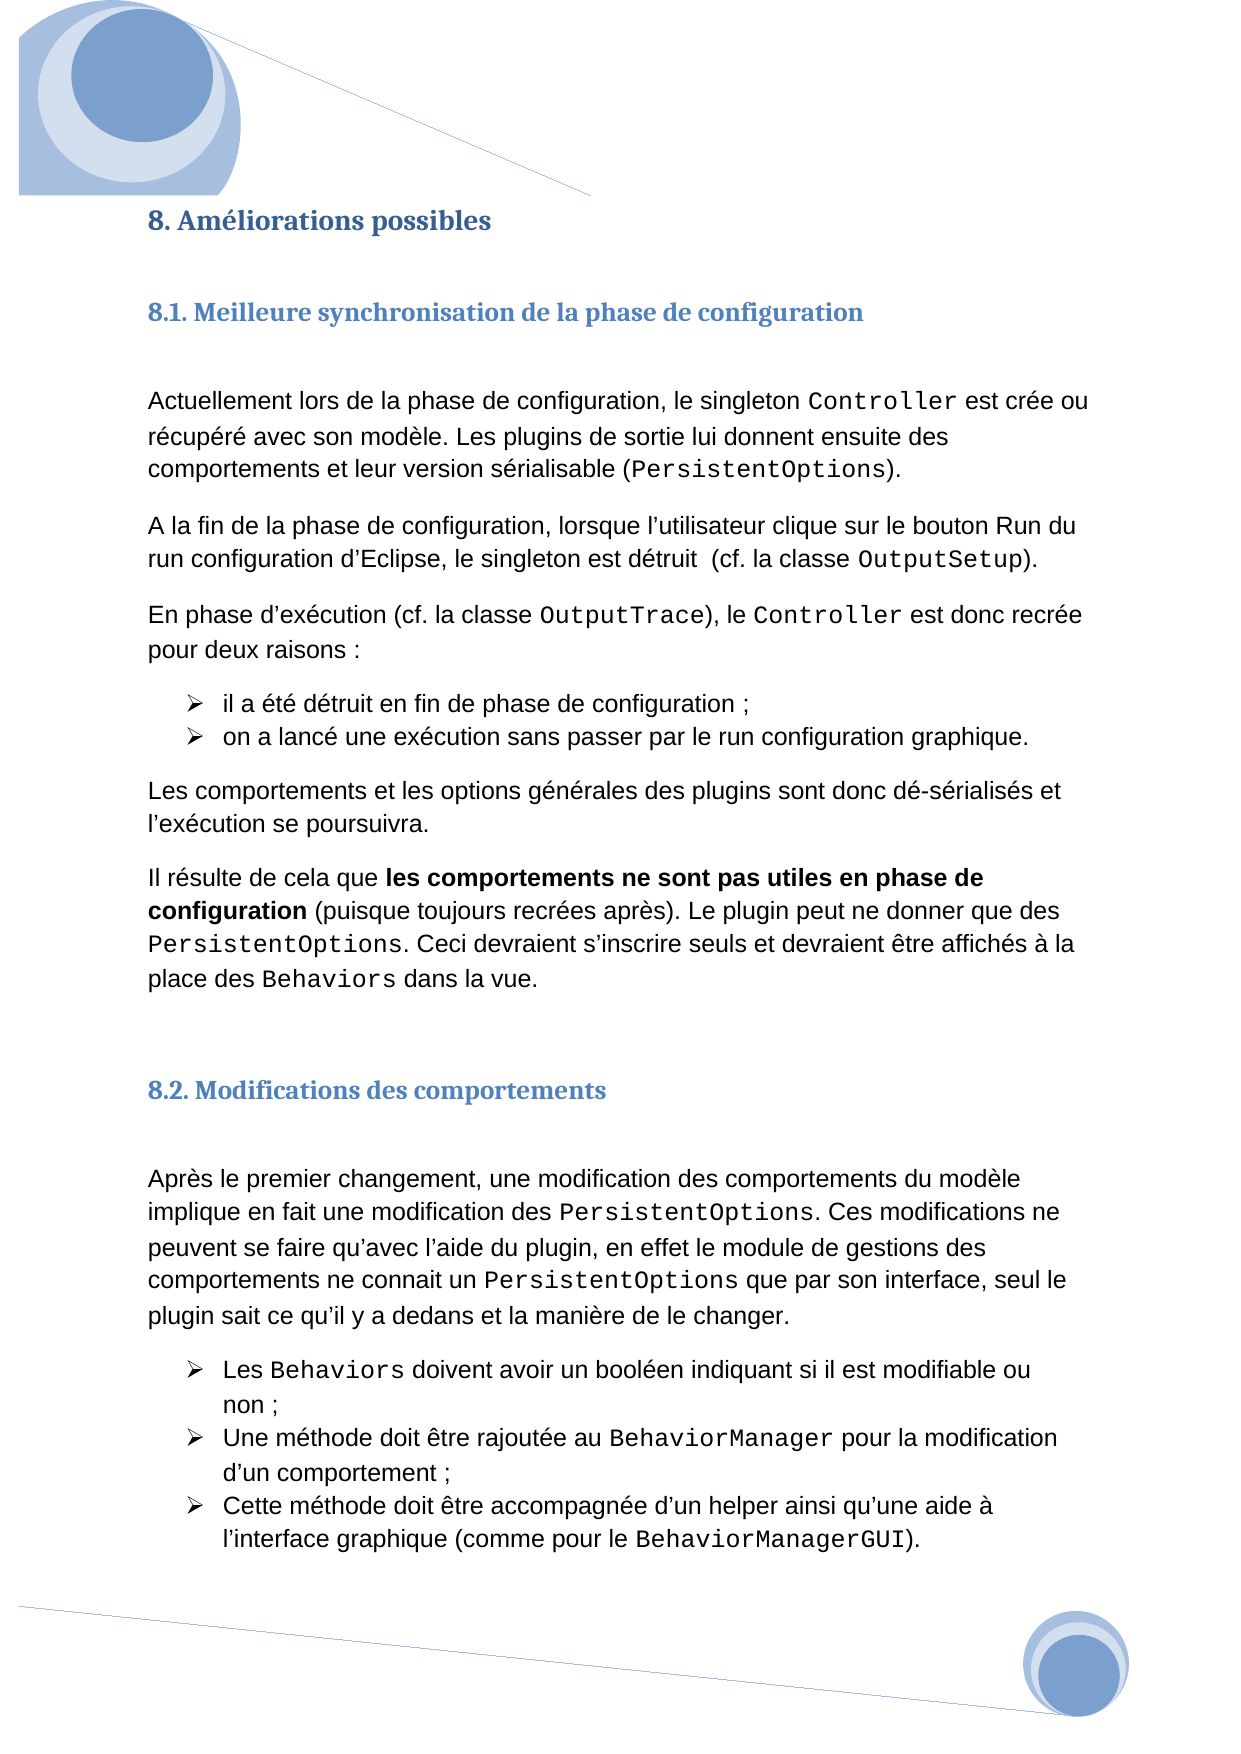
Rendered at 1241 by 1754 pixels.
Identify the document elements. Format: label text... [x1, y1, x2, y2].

list Une méthode doit être rajoutée au BehaviorManager pour la modification d’un comportement ; [185, 1423, 1093, 1487]
text Actuellement lors de la phase de configuration, le singleton Controller est crée ou récupéré avec son modèle. Les plugins de sortie lui donnent ensuite des comportements et leur version sérialisable (PersistentOptions). [148, 386, 1093, 485]
text A la fin de la phase de configuration, lorsque l’utilisateur clique sur le bouton Run du run configuration d’Eclipse, le singleton est détruit (cf. la classe OutputSetup). [148, 511, 1093, 575]
subtitle 8.2. Modifications des comportements [148, 1075, 1093, 1106]
text Après le premier changement, une modification des comportements du modèle implique en fait une modification des PersistentOptions. Ces modifications ne peuvent se faire qu’avec l’aide du plugin, en effet le module de gestions des comportements ne connait un PersistentOptions que par son interface, seul le plugin sait ce qu’il y a dedans et la manière de le changer. [148, 1164, 1093, 1329]
list on a lancé une exécution sans passer par le run configuration graphique. [185, 722, 1093, 751]
list Les Behaviors doivent avoir un booléen indiquant si il est modifiable ou non ; [185, 1354, 1093, 1418]
text Il résulte de cela que les comportements ne sont pas utiles en phase de configuration (puisque toujours recrées après). Le plugin peut ne donner que des PersistentOptions. Ceci devraient s’inscrire seuls et devraient être affichés à la place des Behaviors dans la vue. [148, 863, 1093, 995]
text Les comportements et les options générales des plugins sont donc dé-sérialisés et l’exécution se poursuivra. [148, 776, 1093, 838]
list Cette méthode doit être accompagnée d’un helper ainsi qu’une aide à l’interface graphique (comme pour le BehaviorManagerGUI). [185, 1491, 1093, 1555]
text En phase d’exécution (cf. la classe OutputTrace), le Controller est donc recrée pour deux raisons : [148, 600, 1093, 664]
list il a été détruit en fin de phase de configuration ; [185, 689, 1093, 718]
subtitle 8. Améliorations possibles [148, 204, 1093, 238]
subtitle 8.1. Meilleure synchronisation de la phase de configuration [148, 297, 1093, 328]
